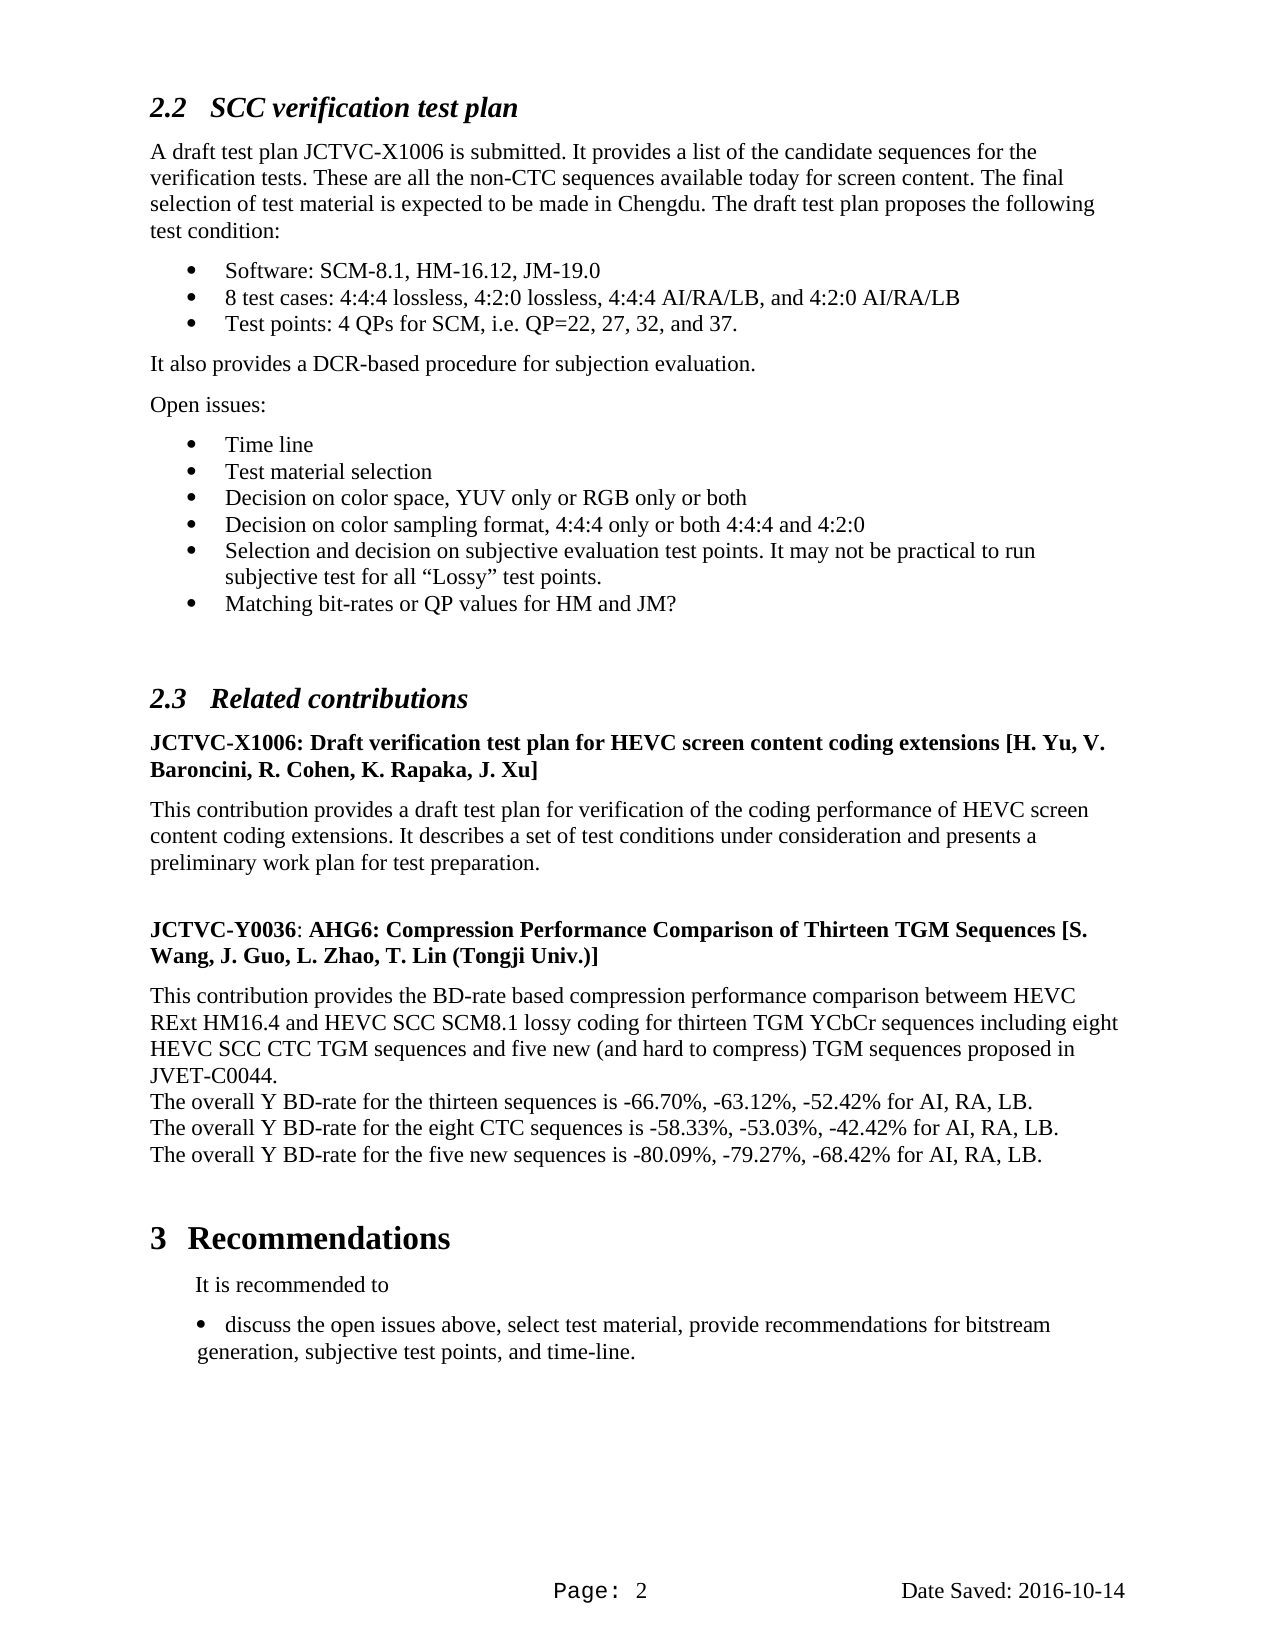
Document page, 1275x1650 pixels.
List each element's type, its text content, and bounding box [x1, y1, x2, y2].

text JCTVC-Y0036: AHG6: Compression Performance Comparison of Thirteen TGM Sequences [S. Wang, J. Guo, L. Zhao, T. Lin (Tongji Univ.)] [150, 916, 1125, 968]
list Decision on color space, YUV only or RGB only or both [187, 484, 1125, 511]
list Test material selection [187, 458, 1125, 484]
list Selection and decision on subjective evaluation test points. It may not be practical to run subjective test for all “Lossy” test points. [187, 537, 1125, 590]
text A draft test plan JCTVC-X1006 is submitted. It provides a list of the candidate sequences for the verification tests. These are all the non-CTC sequences available today for screen content. The final selection of test material is expected to be made in Chengdu. The draft test plan proposes the following test condition: [150, 138, 1125, 243]
text This contribution provides a draft test plan for verification of the coding performance of HEVC screen content coding extensions. It describes a set of test conditions under consideration and presents a preliminary work plan for test preparation. [150, 796, 1125, 875]
text This contribution provides the BD-rate based compression performance comparison betweem HEVC RExt HM16.4 and HEVC SCC SCM8.1 lossy coding for thirteen TGM YCbCr sequences including eight HEVC SCC CTC TGM sequences and five new (and hard to compress) TGM sequences proposed in JVET-C0044. [150, 983, 1125, 1088]
text The overall Y BD-rate for the eight CTC sequences is -58.33%, -53.03%, -42.42% for AI, RA, LB. [150, 1114, 1125, 1141]
subtitle SCC verification test plan [150, 90, 1125, 123]
text It is recommended to [195, 1271, 1125, 1297]
text It also provides a DCR-based procedure for subjection evaluation. [150, 351, 1125, 377]
text The overall Y BD-rate for the five new sequences is -80.09%, -79.27%, -68.42% for AI, RA, LB. [150, 1141, 1125, 1167]
text Open issues: [150, 391, 1125, 417]
list Decision on color sampling format, 4:4:4 only or both 4:4:4 and 4:2:0 [187, 511, 1125, 537]
list Time line [187, 432, 1125, 458]
text JCTVC-X1006: Draft verification test plan for HEVC screen content coding extensions [H. Yu, V. Baroncini, R. Cohen, K. Rapaka, J. Xu] [150, 729, 1125, 782]
subtitle Related contributions [150, 682, 1125, 715]
list 8 test cases: 4:4:4 lossless, 4:2:0 lossless, 4:4:4 AI/RA/LB, and 4:2:0 AI/RA/LB [187, 284, 1125, 310]
list Test points: 4 QPs for SCM, i.e. QP=22, 27, 32, and 37. [187, 310, 1125, 336]
list Matching bit-rates or QP values for HM and JM? [187, 590, 1125, 616]
subtitle Recommendations [150, 1218, 1125, 1257]
list Software: SCM-8.1, HM-16.12, JM-19.0 [187, 257, 1125, 284]
text The overall Y BD-rate for the thirteen sequences is -66.70%, -63.12%, -52.42% for AI, RA, LB. [150, 1088, 1125, 1114]
list discuss the open issues above, select test material, provide recommendations for bitstream generation, subjective test points, and time-line. [197, 1311, 1125, 1364]
